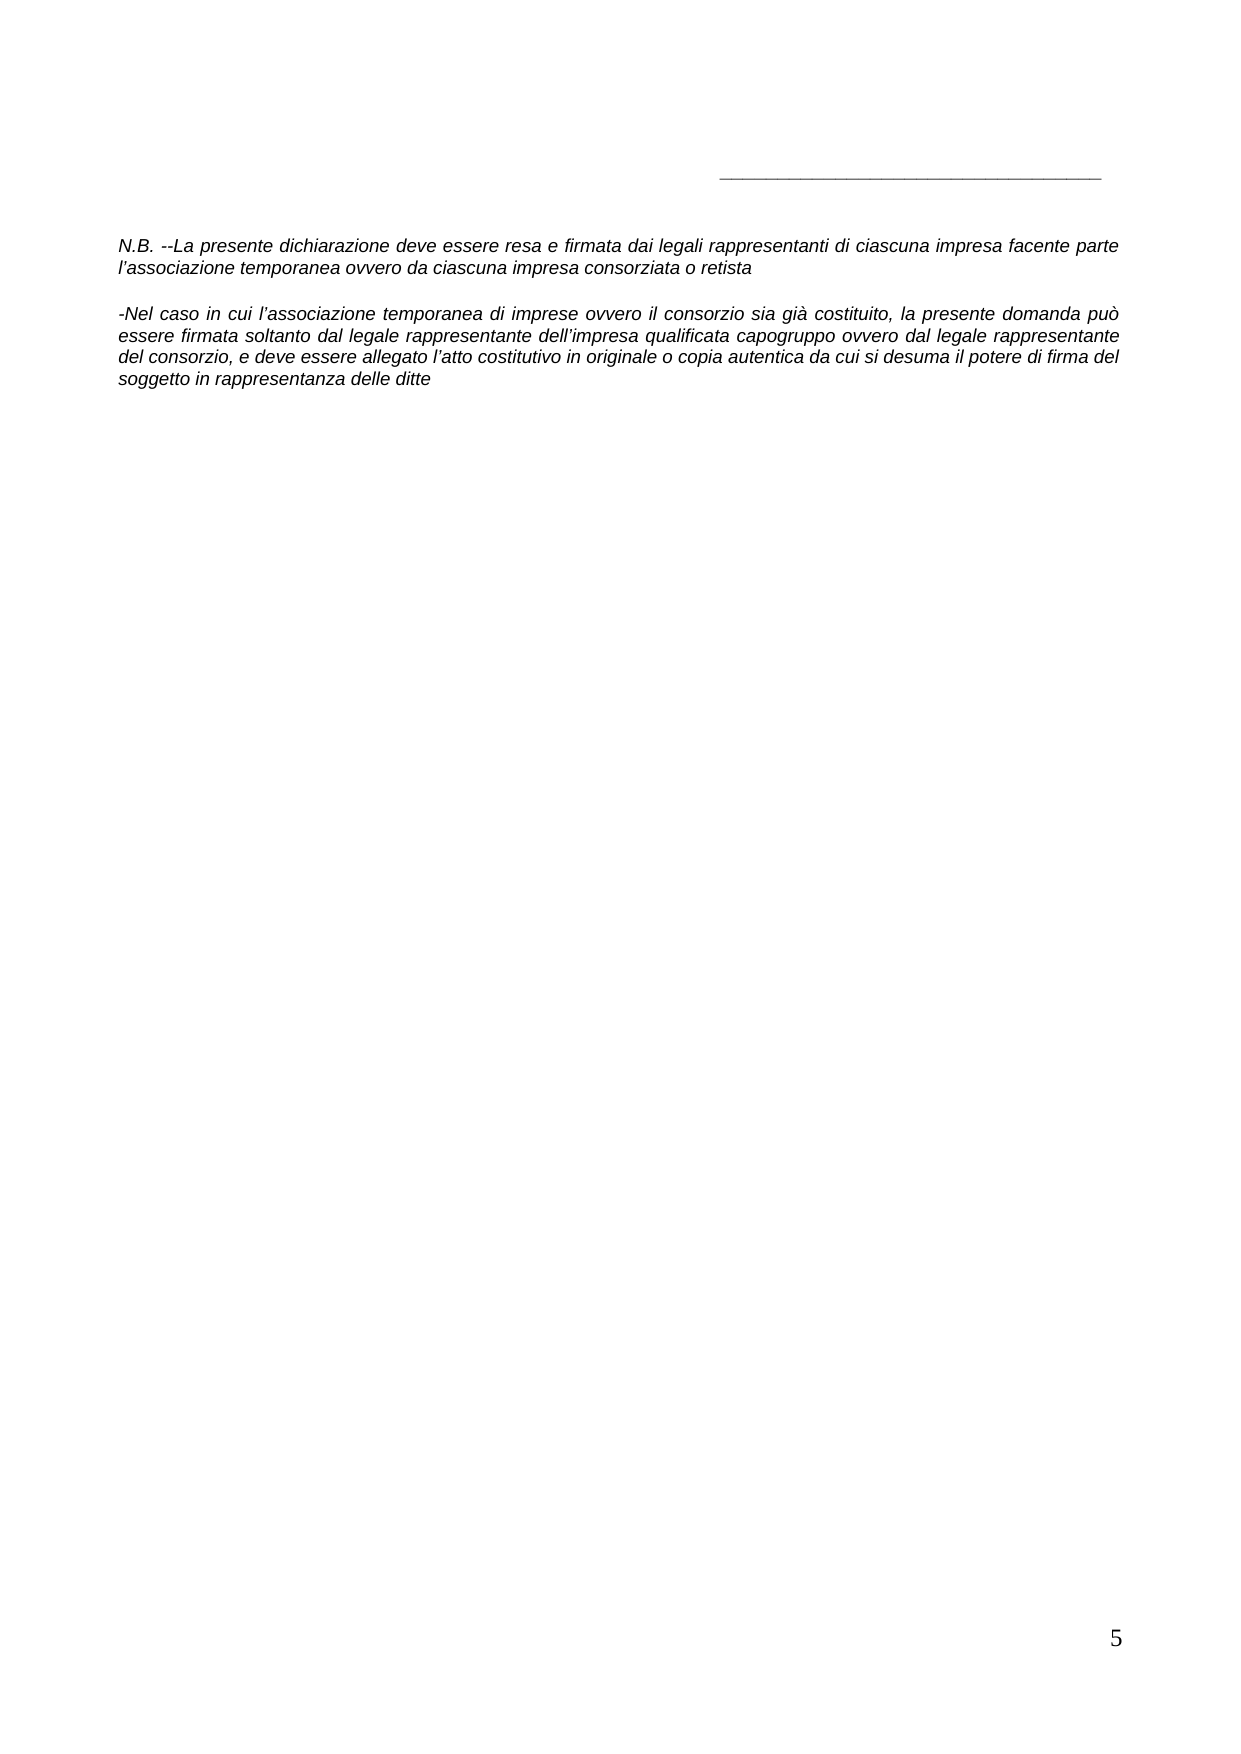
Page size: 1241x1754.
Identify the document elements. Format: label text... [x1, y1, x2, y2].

text N.B. --La presente dichiarazione deve essere resa e firmata dai legali rappresentanti di ciascuna impresa facente parte l’associazione temporanea ovvero da ciascuna impresa consorziata o retista [118, 235, 1122, 278]
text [699, 148, 1122, 185]
text -Nel caso in cui l’associazione temporanea di imprese ovvero il consorzio sia già costituito, la presente domanda può essere firmata soltanto dal legale rappresentante dell’impresa qualificata capogruppo ovvero dal legale rappresentante del consorzio, e deve essere allegato l’atto costitutivo in originale o copia autentica da cui si desuma il potere di firma del soggetto in rappresentanza delle ditte [118, 303, 1122, 389]
